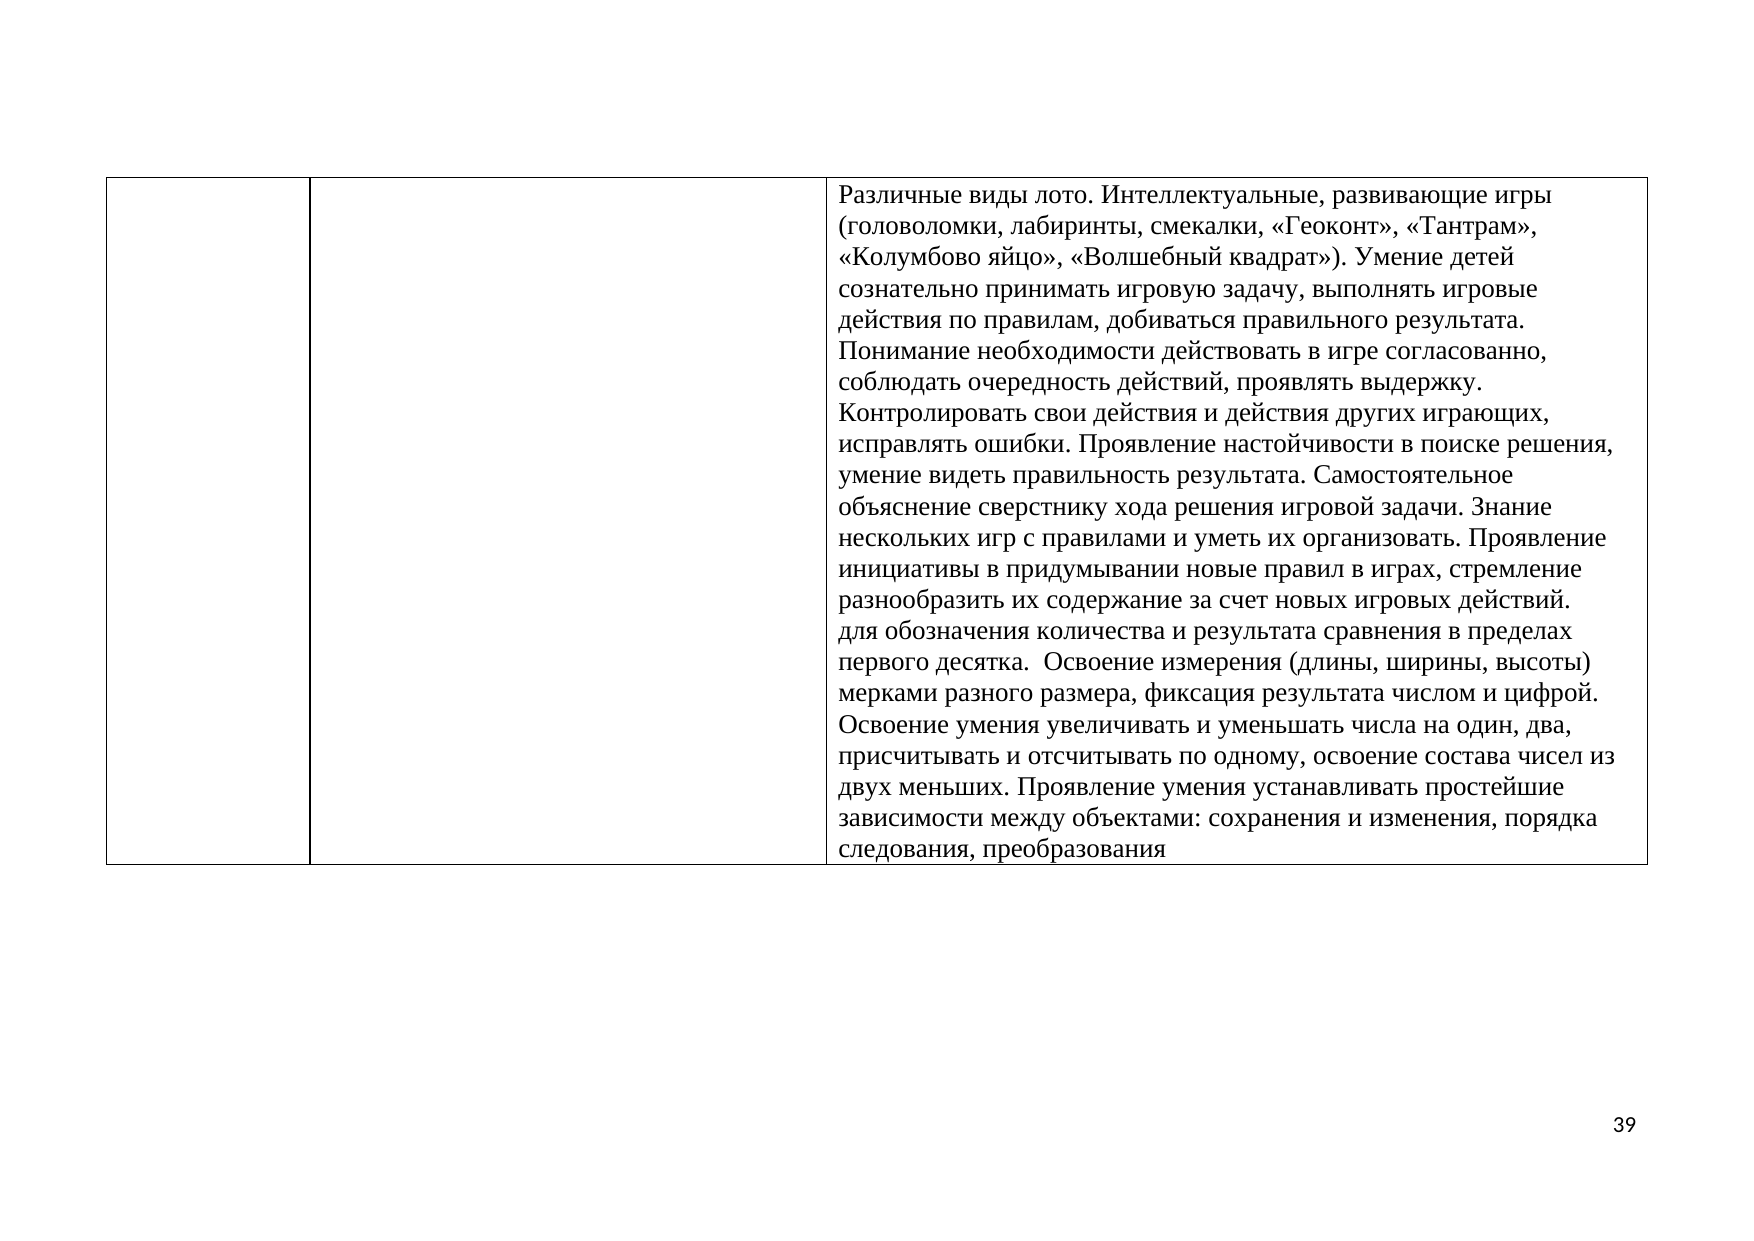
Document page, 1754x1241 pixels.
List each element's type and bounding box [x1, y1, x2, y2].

table_header [311, 178, 826, 863]
table_header [827, 178, 1647, 863]
table_header [107, 178, 309, 863]
